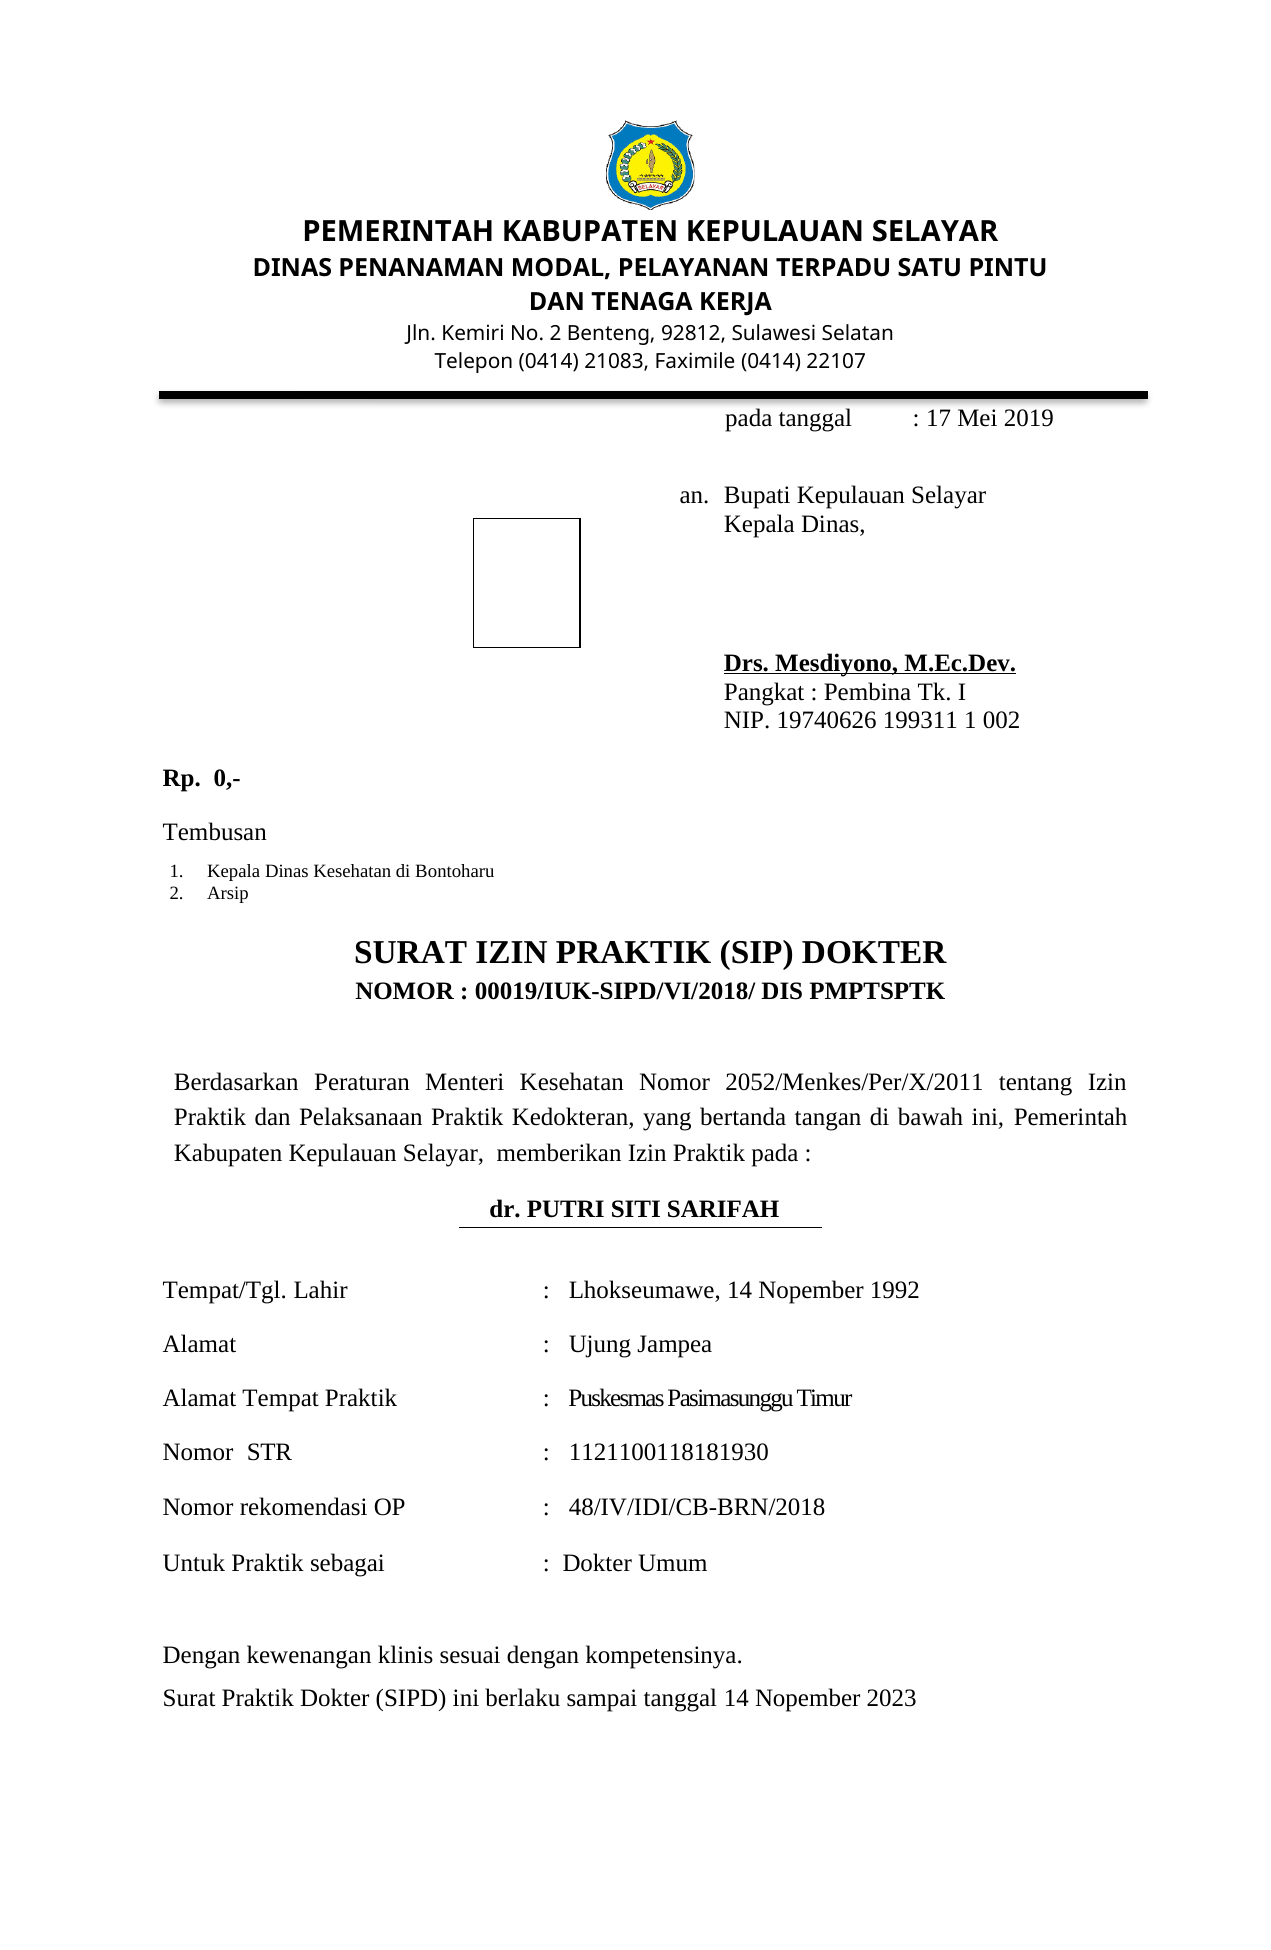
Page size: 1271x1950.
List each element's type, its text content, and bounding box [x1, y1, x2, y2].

text Dengan kewenangan klinis sesuai dengan kompetensinya. Surat Praktik Dokter (SIPD) ini berlaku sampai tanggal 14 Nopember 2023 [162, 1640, 1001, 1712]
text SURAT IZIN PRAKTIK (SIP) DOKTER [257, 932, 1043, 970]
list Arsip [169, 882, 1138, 903]
text Tempat/Tgl. Lahir : Lhokseumawe, 14 Nopember 1992 [162, 1275, 1138, 1304]
text dr. PUTRI SITI SARIFAH [162, 1194, 1138, 1223]
text Tembusan [162, 817, 1138, 846]
text Nomor rekomendasi OP : 48/IV/IDI/CB-BRN/2018 [162, 1492, 1073, 1521]
text pada tanggal : 17 Mei 2019 [725, 403, 1138, 432]
text Alamat Tempat Praktik : Puskesmas Pasimasunggu Timur [162, 1383, 1138, 1411]
list Kepala Dinas Kesehatan di Bontoharu [169, 860, 1138, 882]
text Drs. Mesdiyono, M.Ec.Dev. [162, 648, 1138, 677]
text an. Bupati Kepulauan Selayar [162, 480, 1138, 509]
text Kepala Dinas, [162, 509, 1138, 537]
text NIP. 19740626 199311 1 002 [162, 706, 1138, 734]
text Nomor STR : 1121100118181930 [162, 1437, 1073, 1465]
text Untuk Praktik sebagai : Dokter Umum [162, 1548, 1094, 1577]
text Rp. 0,- [162, 763, 1138, 792]
text Alamat : Ujung Jampea [162, 1329, 1138, 1358]
text Berdasarkan Peraturan Menteri Kesehatan Nomor 2052/Menkes/Per/X/2011 tentang Izin Praktik dan Pelaksanaan Praktik Kedokteran, yang bertanda tangan di bawah ini, Pemerintah Kabupaten Kepulauan Selayar, memberikan Izin Praktik pada : [174, 1067, 1127, 1166]
text Pangkat : Pembina Tk. I [162, 677, 1138, 706]
picture [606, 120, 695, 210]
text NOMOR : 00019/IUK-SIPD/VI/2018/ DIS PMPTSPTK [257, 976, 1043, 1005]
